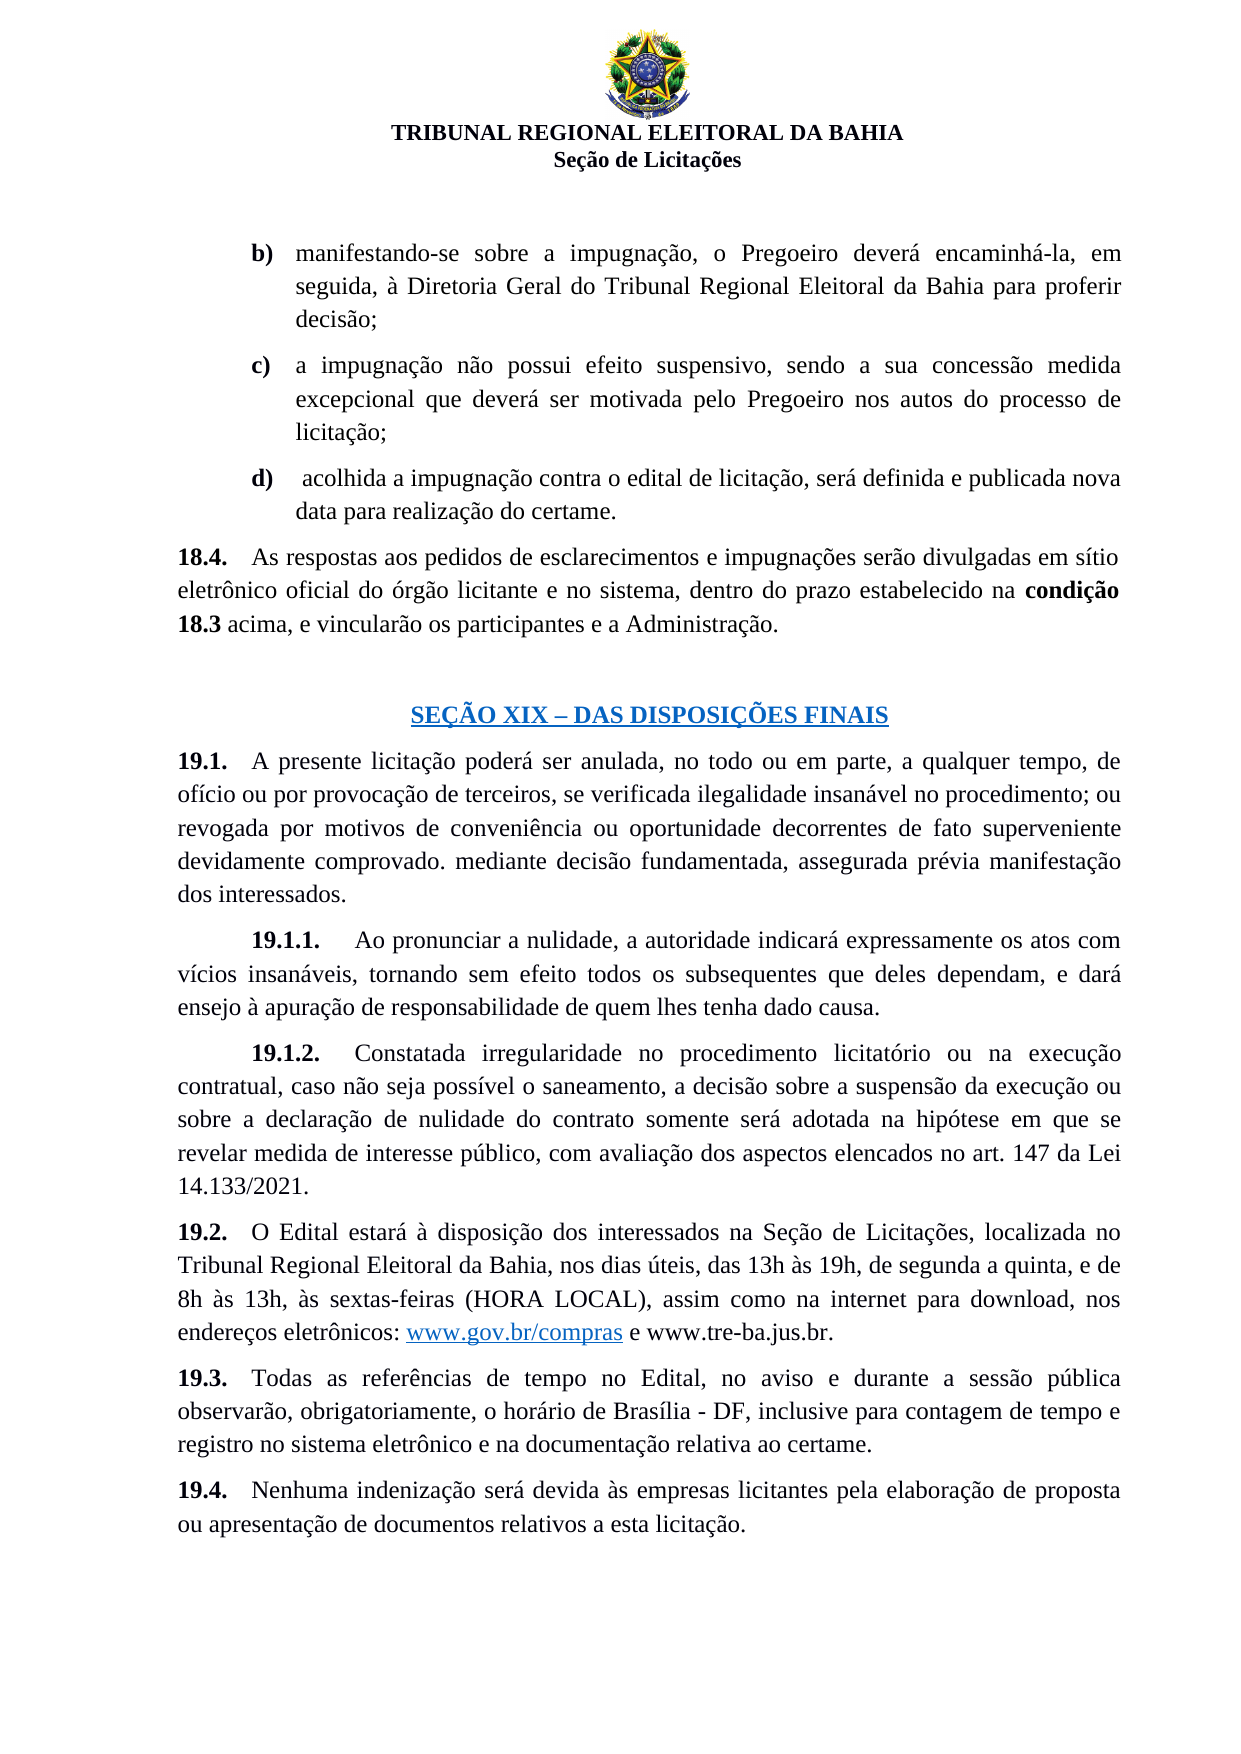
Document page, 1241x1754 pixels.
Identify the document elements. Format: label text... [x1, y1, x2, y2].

text 18.4. As respostas aos pedidos de esclarecimentos e impugnações serão divulgadas em sítio eletrônico oficial do órgão licitante e no sistema, dentro do prazo estabelecido na condição 18.3 acima, e vincularão os participantes e a Administração. [177, 539, 1119, 639]
text SEÇÃO XIX – DAS DISPOSIÇÕES FINAIS [177, 697, 1122, 730]
list acolhida a impugnação contra o edital de licitação, será definida e publicada nova data para realização do certame. [251, 459, 1122, 526]
text 19.1. A presente licitação poderá ser anulada, no todo ou em parte, a qualquer tempo, de ofício ou por provocação de terceiros, se verificada ilegalidade insanável no procedimento; ou revogada por motivos de conveniência ou oportunidade decorrentes de fato superveniente devidamente comprovado. mediante decisão fundamentada, assegurada prévia manifestação dos interessados. [177, 743, 1122, 909]
text 19.1.2. Constatada irregularidade no procedimento licitatório ou na execução contratual, caso não seja possível o saneamento, a decisão sobre a suspensão da execução ou sobre a declaração de nulidade do contrato somente será adotada na hipótese em que se revelar medida de interesse público, com avaliação dos aspectos elencados no art. 147 da Lei 14.133/2021. [177, 1034, 1122, 1201]
text 19.3. Todas as referências de tempo no Edital, no aviso e durante a sessão pública observarão, obrigatoriamente, o horário de Brasília - DF, inclusive para contagem de tempo e registro no sistema eletrônico e na documentação relativa ao certame. [177, 1359, 1122, 1459]
text 19.1.1. Ao pronunciar a nulidade, a autoridade indicará expressamente os atos com vícios insanáveis, tornando sem efeito todos os subsequentes que deles dependam, e dará ensejo à apuração de responsabilidade de quem lhes tenha dado causa. [177, 922, 1122, 1022]
text 19.4. Nenhuma indenização será devida às empresas licitantes pela elaboração de proposta ou apresentação de documentos relativos a esta licitação. [177, 1472, 1122, 1539]
text 19.2. O Edital estará à disposição dos interessados na Seção de Licitações, localizada no Tribunal Regional Eleitoral da Bahia, nos dias úteis, das 13h às 19h, de segunda a quinta, e de 8h às 13h, às sextas-feiras (HORA LOCAL), assim como na internet para download, nos endereços eletrônicos: www.gov.br/compras e www.tre-ba.jus.br. [177, 1214, 1122, 1347]
list a impugnação não possui efeito suspensivo, sendo a sua concessão medida excepcional que deverá ser motivada pelo Pregoeiro nos autos do processo de licitação; [251, 347, 1122, 447]
list manifestando-se sobre a impugnação, o Pregoeiro deverá encaminhá-la, em seguida, à Diretoria Geral do Tribunal Regional Eleitoral da Bahia para proferir decisão; [251, 234, 1122, 334]
